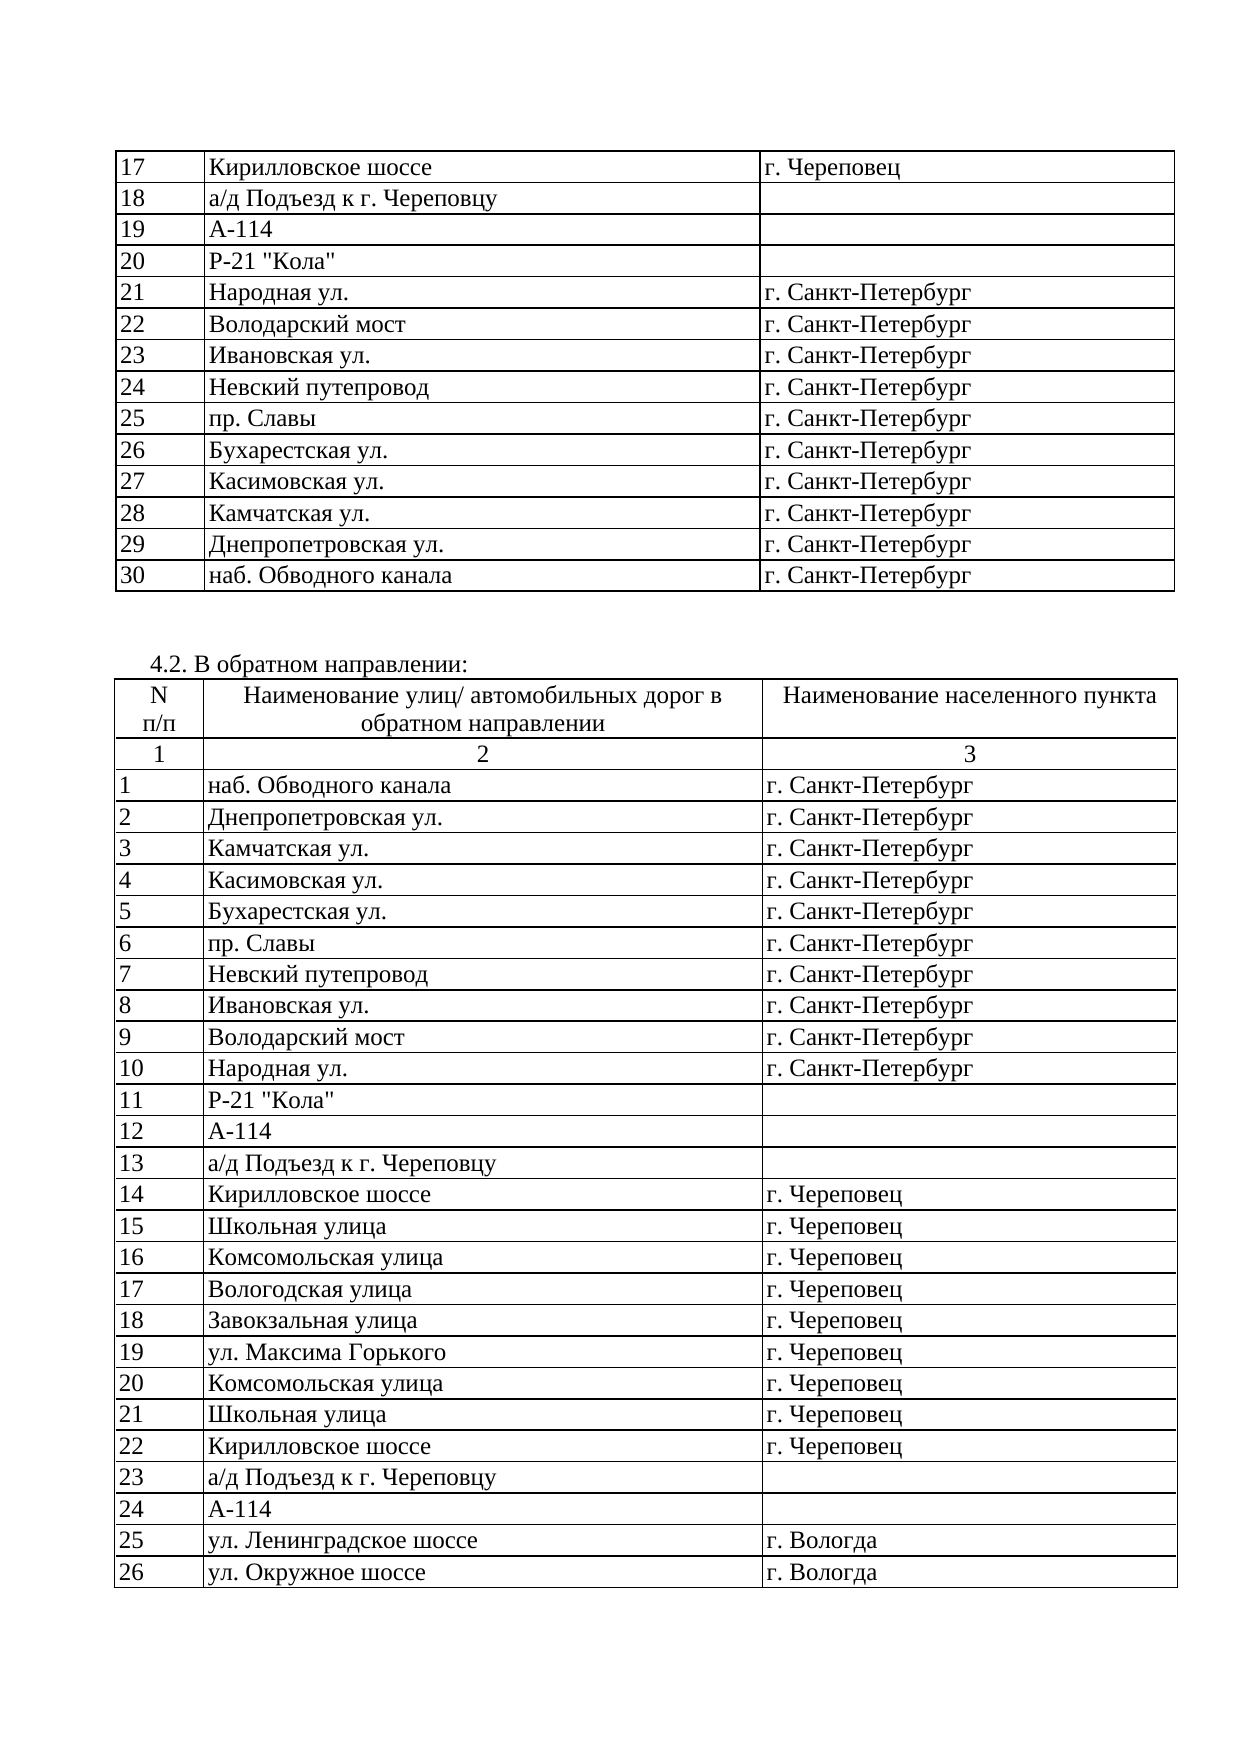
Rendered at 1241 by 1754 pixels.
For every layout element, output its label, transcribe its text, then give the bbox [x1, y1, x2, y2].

table_cell 27 [117, 466, 204, 496]
table_cell г. Санкт-Петербург [761, 403, 1174, 433]
table_cell г. Череповец [763, 1178, 1177, 1209]
table_cell пр. Славы [205, 403, 759, 433]
table_cell 10 [115, 1053, 203, 1083]
table_cell 16 [115, 1242, 203, 1272]
table_cell г. Санкт-Петербург [761, 498, 1174, 527]
table_cell а/д Подъезд к г. Череповцу [204, 1148, 762, 1178]
table_cell Школьная улица [204, 1400, 762, 1429]
table_cell Днепропетровская ул. [204, 802, 762, 832]
table_cell г. Санкт-Петербург [763, 863, 1177, 894]
table_cell 17 [115, 1273, 203, 1303]
table_cell г. Санкт-Петербург [761, 466, 1174, 496]
table_cell 26 [115, 1556, 203, 1587]
table_cell 1 [115, 738, 203, 769]
table_cell г. Череповец [763, 1241, 1177, 1272]
table_cell г. Череповец [763, 1429, 1177, 1461]
table_cell 2 [115, 801, 203, 832]
table_cell г. Санкт-Петербург [761, 277, 1174, 307]
table_cell а/д Подъезд к г. Череповцу [204, 1462, 762, 1492]
table_cell Камчатская ул. [204, 833, 762, 863]
table_cell г. Вологда [763, 1555, 1177, 1587]
table_cell 19 [117, 215, 204, 244]
table_cell 6 [115, 927, 203, 957]
table_cell 26 [117, 435, 204, 464]
table_cell г. Санкт-Петербург [763, 895, 1177, 926]
table_cell Комсомольская улица [204, 1368, 762, 1398]
table_cell Кирилловское шоссе [204, 1431, 762, 1461]
table_cell Школьная улица [204, 1211, 762, 1241]
table_cell [761, 183, 1174, 213]
table_cell г. Череповец [763, 1335, 1177, 1366]
table_cell Народная ул. [204, 1053, 762, 1083]
table_cell Вологодская улица [204, 1274, 762, 1303]
table_cell ул. Максима Горького [204, 1337, 762, 1366]
table_cell Камчатская ул. [205, 498, 759, 527]
table_cell г. Череповец [761, 152, 1174, 181]
table_cell г. Санкт-Петербург [763, 989, 1177, 1020]
table_cell Касимовская ул. [205, 466, 759, 496]
table_cell 3 [115, 833, 203, 863]
table_cell г. Череповец [763, 1209, 1177, 1241]
table_cell Комсомольская улица [204, 1242, 762, 1272]
table_cell г. Санкт-Петербург [761, 435, 1174, 464]
table_cell г. Череповец [763, 1272, 1177, 1303]
table_cell Володарский мост [205, 309, 759, 339]
table_cell [763, 1083, 1177, 1115]
table_cell Завокзальная улица [204, 1305, 762, 1335]
table_cell А-114 [205, 215, 759, 244]
table_cell А-114 [204, 1116, 762, 1146]
text 4.2. В обратном направлении: [150, 649, 1090, 678]
table_cell 3 [763, 737, 1177, 769]
table_cell Кирилловское шоссе [204, 1179, 762, 1209]
table_cell г. Череповец [763, 1304, 1177, 1335]
table_cell г. Санкт-Петербург [761, 561, 1174, 590]
table_cell Ивановская ул. [205, 340, 759, 370]
table_cell пр. Славы [204, 928, 762, 957]
table_cell г. Санкт-Петербург [763, 800, 1177, 832]
table_cell Р-21 "Кола" [204, 1085, 762, 1115]
table_cell Невский путепровод [204, 959, 762, 989]
table_cell г. Санкт-Петербург [763, 1052, 1177, 1083]
table_cell 29 [117, 529, 204, 559]
table_cell Бухарестская ул. [204, 896, 762, 926]
table_cell 8 [115, 990, 203, 1020]
table_cell Ивановская ул. [204, 991, 762, 1020]
table_cell Касимовская ул. [204, 865, 762, 894]
table_cell 19 [115, 1336, 203, 1366]
table_cell 22 [115, 1430, 203, 1461]
table_cell А-114 [204, 1494, 762, 1524]
table_cell 23 [117, 340, 204, 370]
table_cell [763, 1461, 1177, 1492]
table_cell 24 [115, 1493, 203, 1524]
table_cell г. Череповец [763, 1398, 1177, 1429]
table_cell Днепропетровская ул. [205, 529, 759, 559]
table_cell [761, 215, 1174, 244]
table_cell ул. Ленинградское шоссе [204, 1525, 762, 1555]
table_cell 5 [115, 896, 203, 926]
table_cell [763, 1146, 1177, 1178]
table_cell г. Санкт-Петербург [761, 340, 1174, 370]
table_cell 12 [115, 1116, 203, 1146]
table_cell 13 [115, 1147, 203, 1178]
table_cell наб. Обводного канала [204, 770, 762, 800]
table_header N п/п [115, 680, 203, 737]
table_cell 24 [117, 372, 204, 402]
table_cell 18 [115, 1305, 203, 1335]
table_header Наименование улиц/ автомобильных дорог в обратном направлении [204, 680, 762, 737]
table_cell 7 [115, 959, 203, 989]
table_cell г. Санкт-Петербург [763, 832, 1177, 863]
table_cell г. Санкт-Петербург [763, 769, 1177, 800]
table_cell 23 [115, 1462, 203, 1492]
table_cell 14 [115, 1179, 203, 1209]
table_cell 9 [115, 1021, 203, 1052]
table_cell Народная ул. [205, 277, 759, 307]
table_cell Кирилловское шоссе [205, 152, 759, 181]
table_cell Володарский мост [204, 1022, 762, 1052]
table_cell г. Вологда [763, 1524, 1177, 1555]
table_cell [761, 246, 1174, 276]
table_cell 2 [204, 739, 762, 769]
table_header Наименование населенного пункта [763, 680, 1177, 737]
table_cell 17 [117, 152, 204, 181]
table_cell г. Череповец [763, 1366, 1177, 1398]
table_cell 22 [117, 309, 204, 339]
table_cell 25 [115, 1525, 203, 1555]
table_cell 28 [117, 498, 204, 527]
table_cell 25 [117, 403, 204, 433]
table_cell г. Санкт-Петербург [763, 958, 1177, 989]
table_cell Невский путепровод [205, 372, 759, 402]
table_cell г. Санкт-Петербург [761, 372, 1174, 402]
table_cell 21 [117, 277, 204, 307]
table_cell 15 [115, 1210, 203, 1241]
table_cell наб. Обводного канала [205, 561, 759, 590]
table_cell 20 [117, 246, 204, 276]
table_cell г. Санкт-Петербург [761, 309, 1174, 339]
table_cell 20 [115, 1368, 203, 1398]
table_cell [763, 1115, 1177, 1146]
table_cell [763, 1492, 1177, 1524]
table_cell 4 [115, 864, 203, 894]
table_cell г. Санкт-Петербург [763, 926, 1177, 957]
table_cell а/д Подъезд к г. Череповцу [205, 183, 759, 213]
table_cell 1 [115, 770, 203, 800]
table_cell 18 [117, 183, 204, 213]
table_cell Бухарестская ул. [205, 435, 759, 464]
table_cell Р-21 "Кола" [205, 246, 759, 276]
table_cell 30 [117, 561, 204, 590]
table_cell ул. Окружное шоссе [204, 1557, 762, 1587]
table_cell 21 [115, 1399, 203, 1429]
table_cell г. Санкт-Петербург [761, 529, 1174, 559]
table_cell 11 [115, 1084, 203, 1115]
table_cell г. Санкт-Петербург [763, 1020, 1177, 1052]
